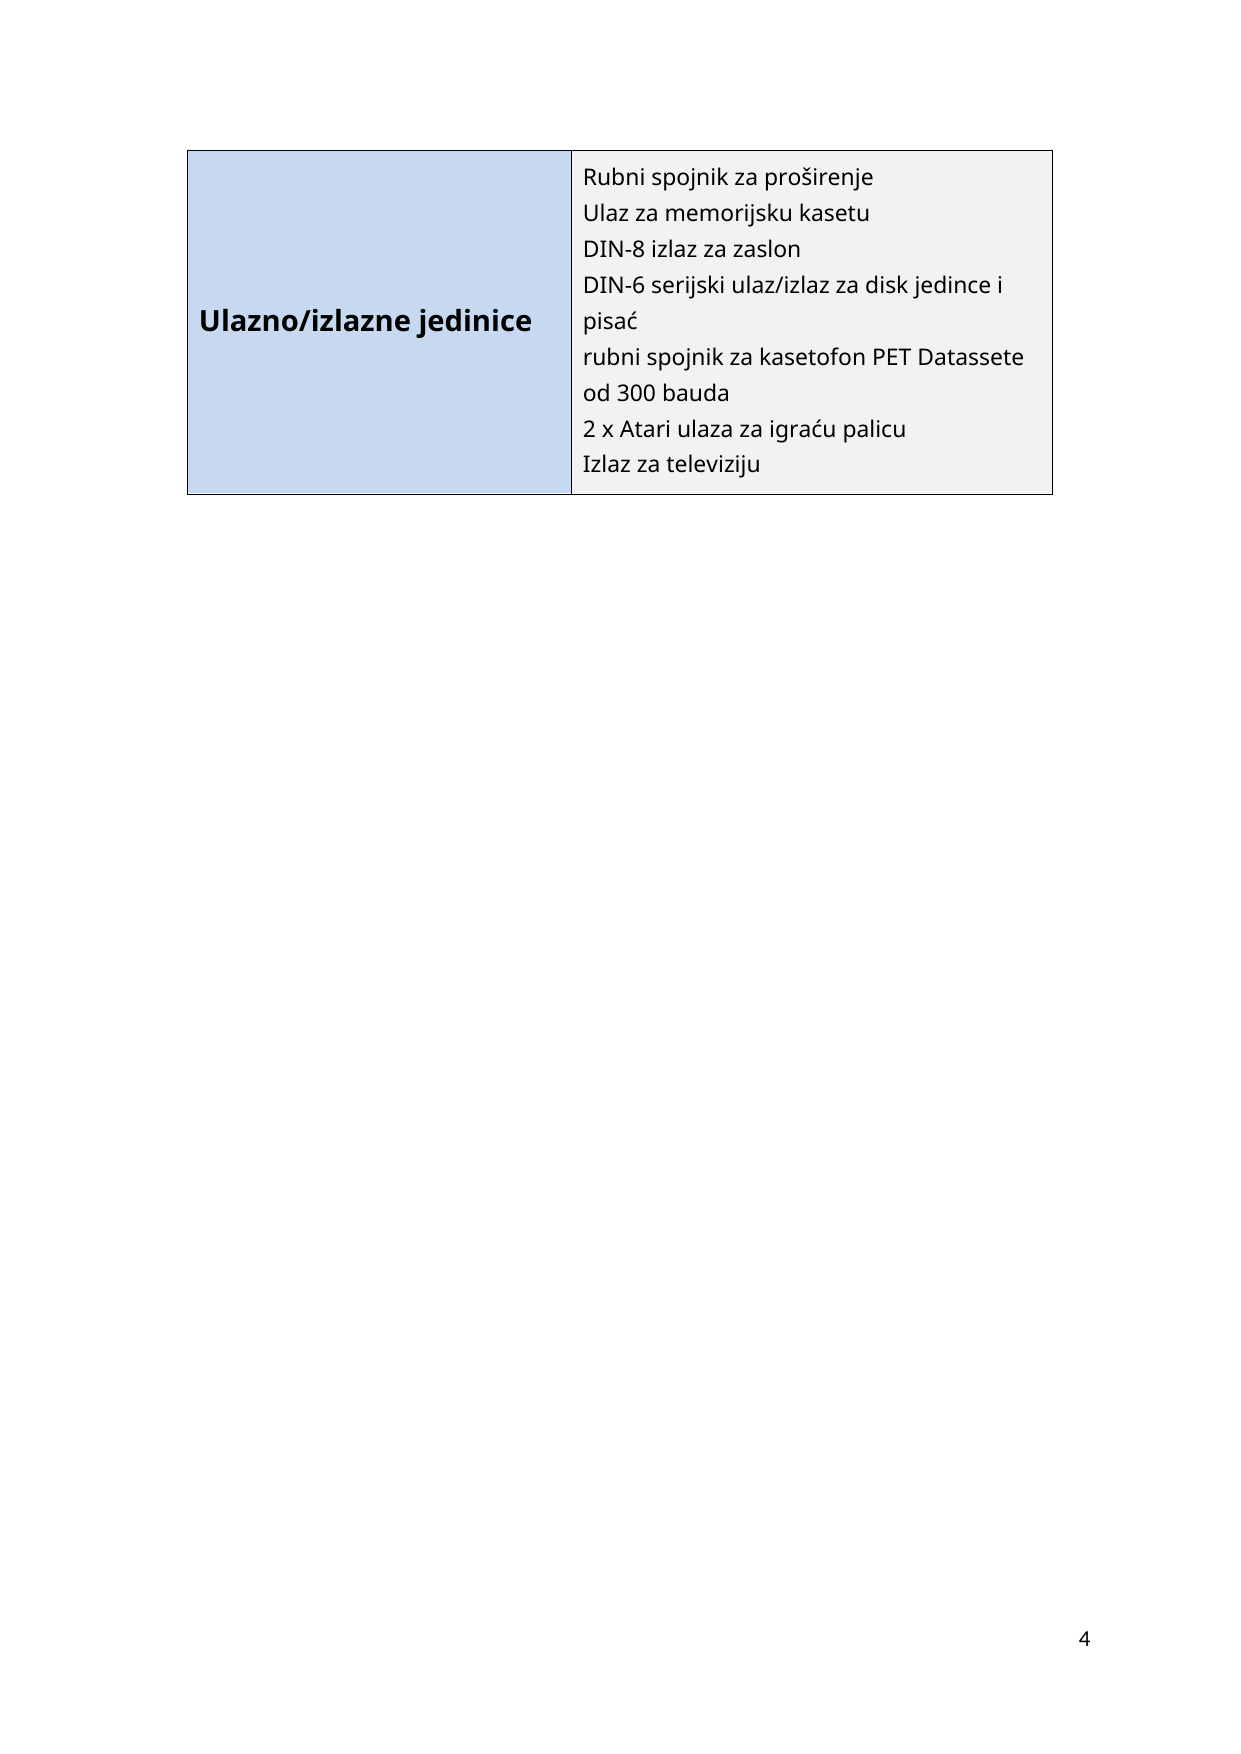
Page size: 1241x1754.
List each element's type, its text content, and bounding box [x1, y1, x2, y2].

table_cell Rubni spojnik za proširenje Ulaz za memorijsku kasetu DIN-8 izlaz za zaslon DIN-6 serijski ulaz/izlaz za disk jedince i pisać rubni spojnik za kasetofon PET Datassete od 300 bauda 2 x Atari ulaza za igraću palicu Izlaz za televiziju [572, 151, 1052, 493]
table_cell Ulazno/izlazne jedinice [188, 151, 571, 493]
